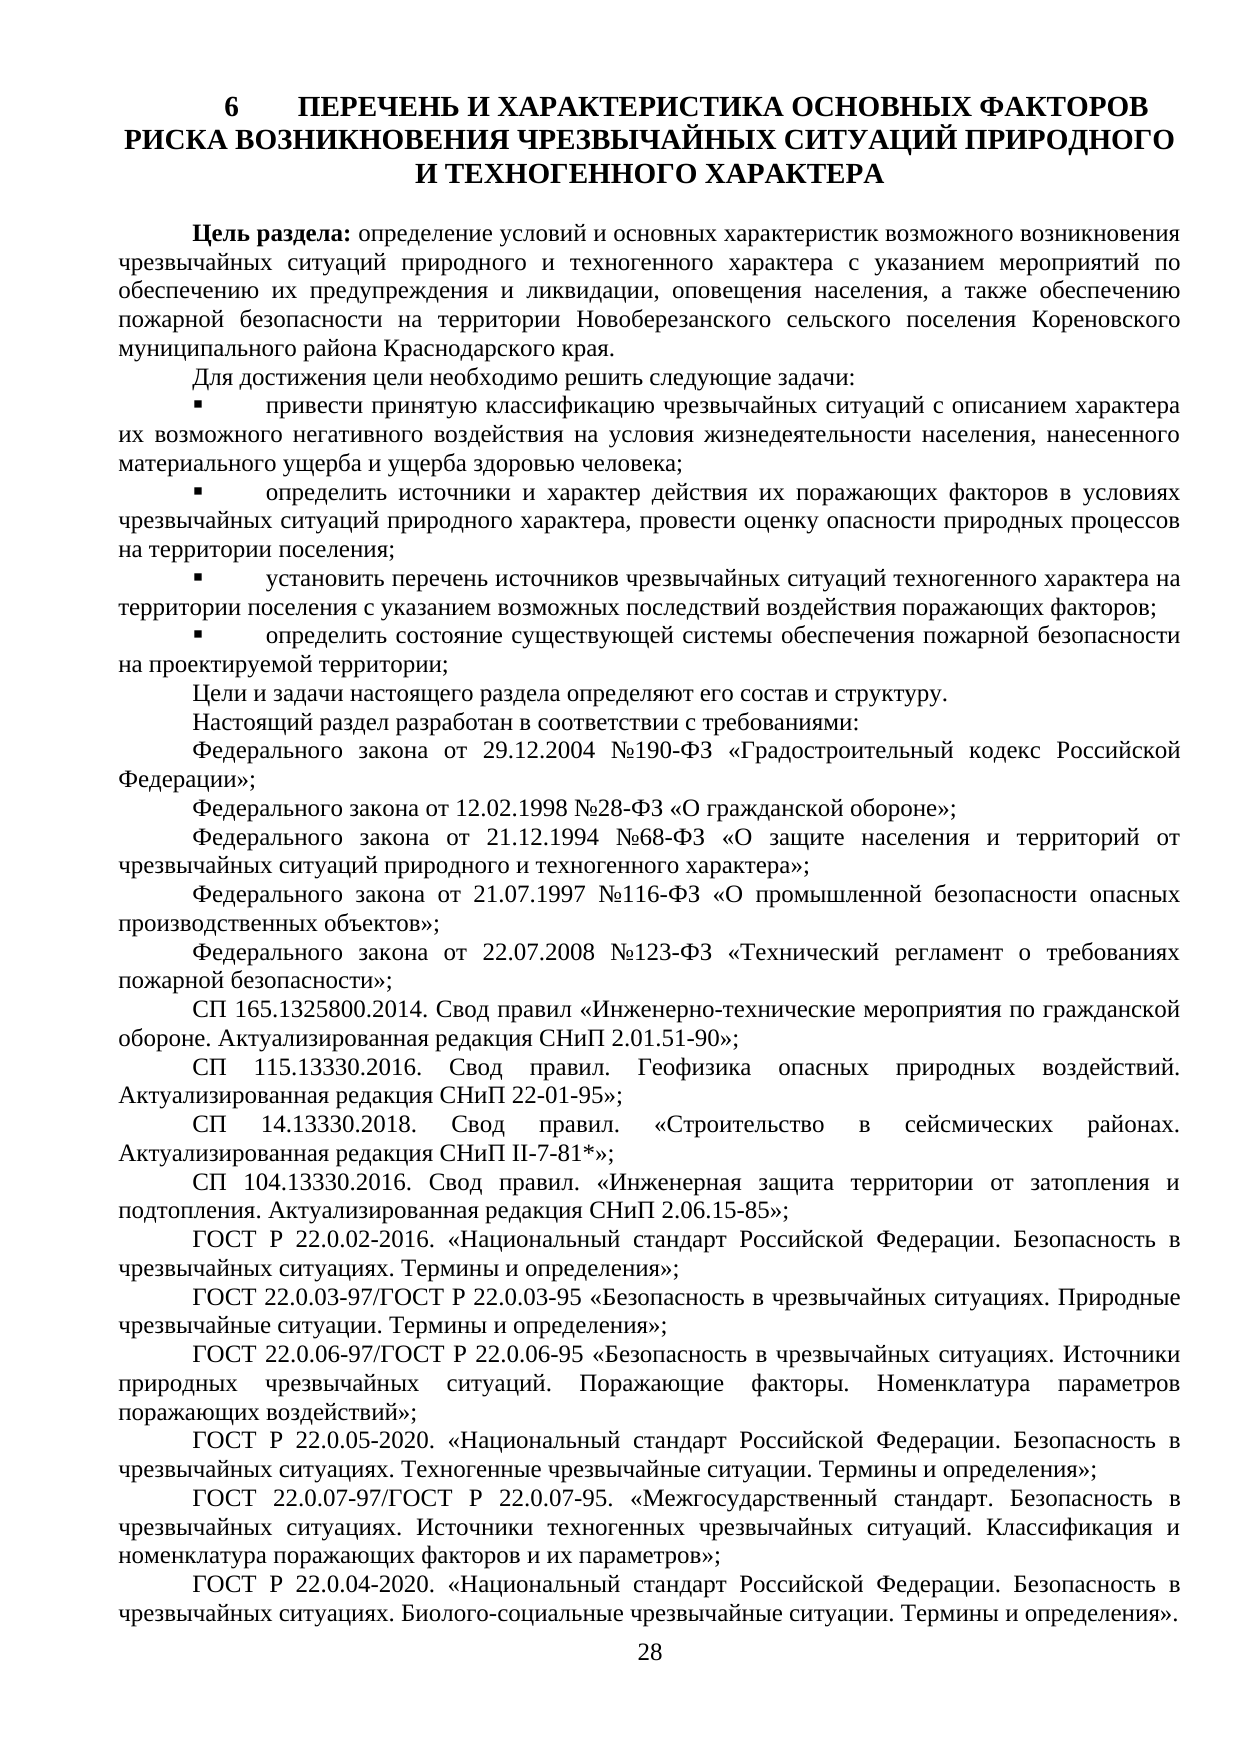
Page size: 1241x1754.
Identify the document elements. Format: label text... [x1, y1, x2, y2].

text ГОСТ 22.0.03-97/ГОСТ Р 22.0.03-95 «Безопасность в чрезвычайных ситуациях. Природные чрезвычайные ситуации. Термины и определения»; [118, 1282, 1181, 1339]
text ГОСТ Р 22.0.02-2016. «Национальный стандарт Российской Федерации. Безопасность в чрезвычайных ситуациях. Термины и определения»; [118, 1224, 1181, 1282]
text ГОСТ Р 22.0.05-2020. «Национальный стандарт Российской Федерации. Безопасность в чрезвычайных ситуациях. Техногенные чрезвычайные ситуации. Термины и определения»; [118, 1426, 1181, 1483]
text Федерального закона от 22.07.2008 №123-ФЗ «Технический регламент о требованиях пожарной безопасности»; [118, 937, 1181, 994]
text Федерального закона от 21.07.1997 №116-ФЗ «О промышленной безопасности опасных производственных объектов»; [118, 879, 1181, 937]
list определить состояние существующей системы обеспечения пожарной безопасности на проектируемой территории; [118, 621, 1181, 678]
text Для достижения цели необходимо решить следующие задачи: [118, 362, 1181, 391]
text Федерального закона от 12.02.1998 №28-ФЗ «О гражданской обороне»; [118, 793, 1181, 822]
list привести принятую классификацию чрезвычайных ситуаций с описанием характера их возможного негативного воздействия на условия жизнедеятельности населения, нанесенного материального ущерба и ущерба здоровью человека; [118, 391, 1181, 477]
text ГОСТ 22.0.06-97/ГОСТ Р 22.0.06-95 «Безопасность в чрезвычайных ситуациях. Источники природных чрезвычайных ситуаций. Поражающие факторы. Номенклатура параметров поражающих воздействий»; [118, 1339, 1181, 1426]
list определить источники и характер действия их поражающих факторов в условиях чрезвычайных ситуаций природного характера, провести оценку опасности природных процессов на территории поселения; [118, 477, 1181, 563]
text Федерального закона от 29.12.2004 №190-ФЗ «Градостроительный кодекс Российской Федерации»; [118, 736, 1181, 793]
text Цель раздела: определение условий и основных характеристик возможного возникновения чрезвычайных ситуаций природного и техногенного характера с указанием мероприятий по обеспечению их предупреждения и ликвидации, оповещения населения, а также обеспечению пожарной безопасности на территории Новоберезанского сельского поселения Кореновского муниципального района Краснодарского края. [118, 218, 1181, 362]
text Федерального закона от 21.12.1994 №68-ФЗ «О защите населения и территорий от чрезвычайных ситуаций природного и техногенного характера»; [118, 822, 1181, 879]
text Настоящий раздел разработан в соответствии с требованиями: [118, 707, 1181, 736]
text СП 165.1325800.2014. Свод правил «Инженерно-технические мероприятия по гражданской обороне. Актуализированная редакция СНиП 2.01.51-90»; [118, 994, 1181, 1052]
text Цели и задачи настоящего раздела определяют его состав и структуру. [118, 678, 1181, 707]
text СП 104.13330.2016. Свод правил. «Инженерная защита территории от затопления и подтопления. Актуализированная редакция СНиП 2.06.15-85»; [118, 1167, 1181, 1224]
text ГОСТ Р 22.0.04-2020. «Национальный стандарт Российской Федерации. Безопасность в чрезвычайных ситуациях. Биолого-социальные чрезвычайные ситуации. Термины и определения». [118, 1569, 1181, 1627]
list установить перечень источников чрезвычайных ситуаций техногенного характера на территории поселения с указанием возможных последствий воздействия поражающих факторов; [118, 563, 1181, 621]
text СП 14.13330.2018. Свод правил. «Строительство в сейсмических районах. Актуализированная редакция СНиП II-7-81*»; [118, 1109, 1181, 1167]
text ГОСТ 22.0.07-97/ГОСТ Р 22.0.07-95. «Межгосударственный стандарт. Безопасность в чрезвычайных ситуациях. Источники техногенных чрезвычайных ситуаций. Классификация и номенклатура поражающих факторов и их параметров»; [118, 1483, 1181, 1569]
text СП 115.13330.2016. Свод правил. Геофизика опасных природных воздействий. Актуализированная редакция СНиП 22-01-95»; [118, 1052, 1181, 1109]
subtitle ПЕРЕЧЕНЬ И ХАРАКТЕРИСТИКА ОСНОВНЫХ ФАКТОРОВ РИСКА ВОЗНИКНОВЕНИЯ ЧРЕЗВЫЧАЙНЫХ СИТУАЦИЙ ПРИРОДНОГО И ТЕХНОГЕННОГО ХАРАКТЕРА [118, 89, 1181, 189]
